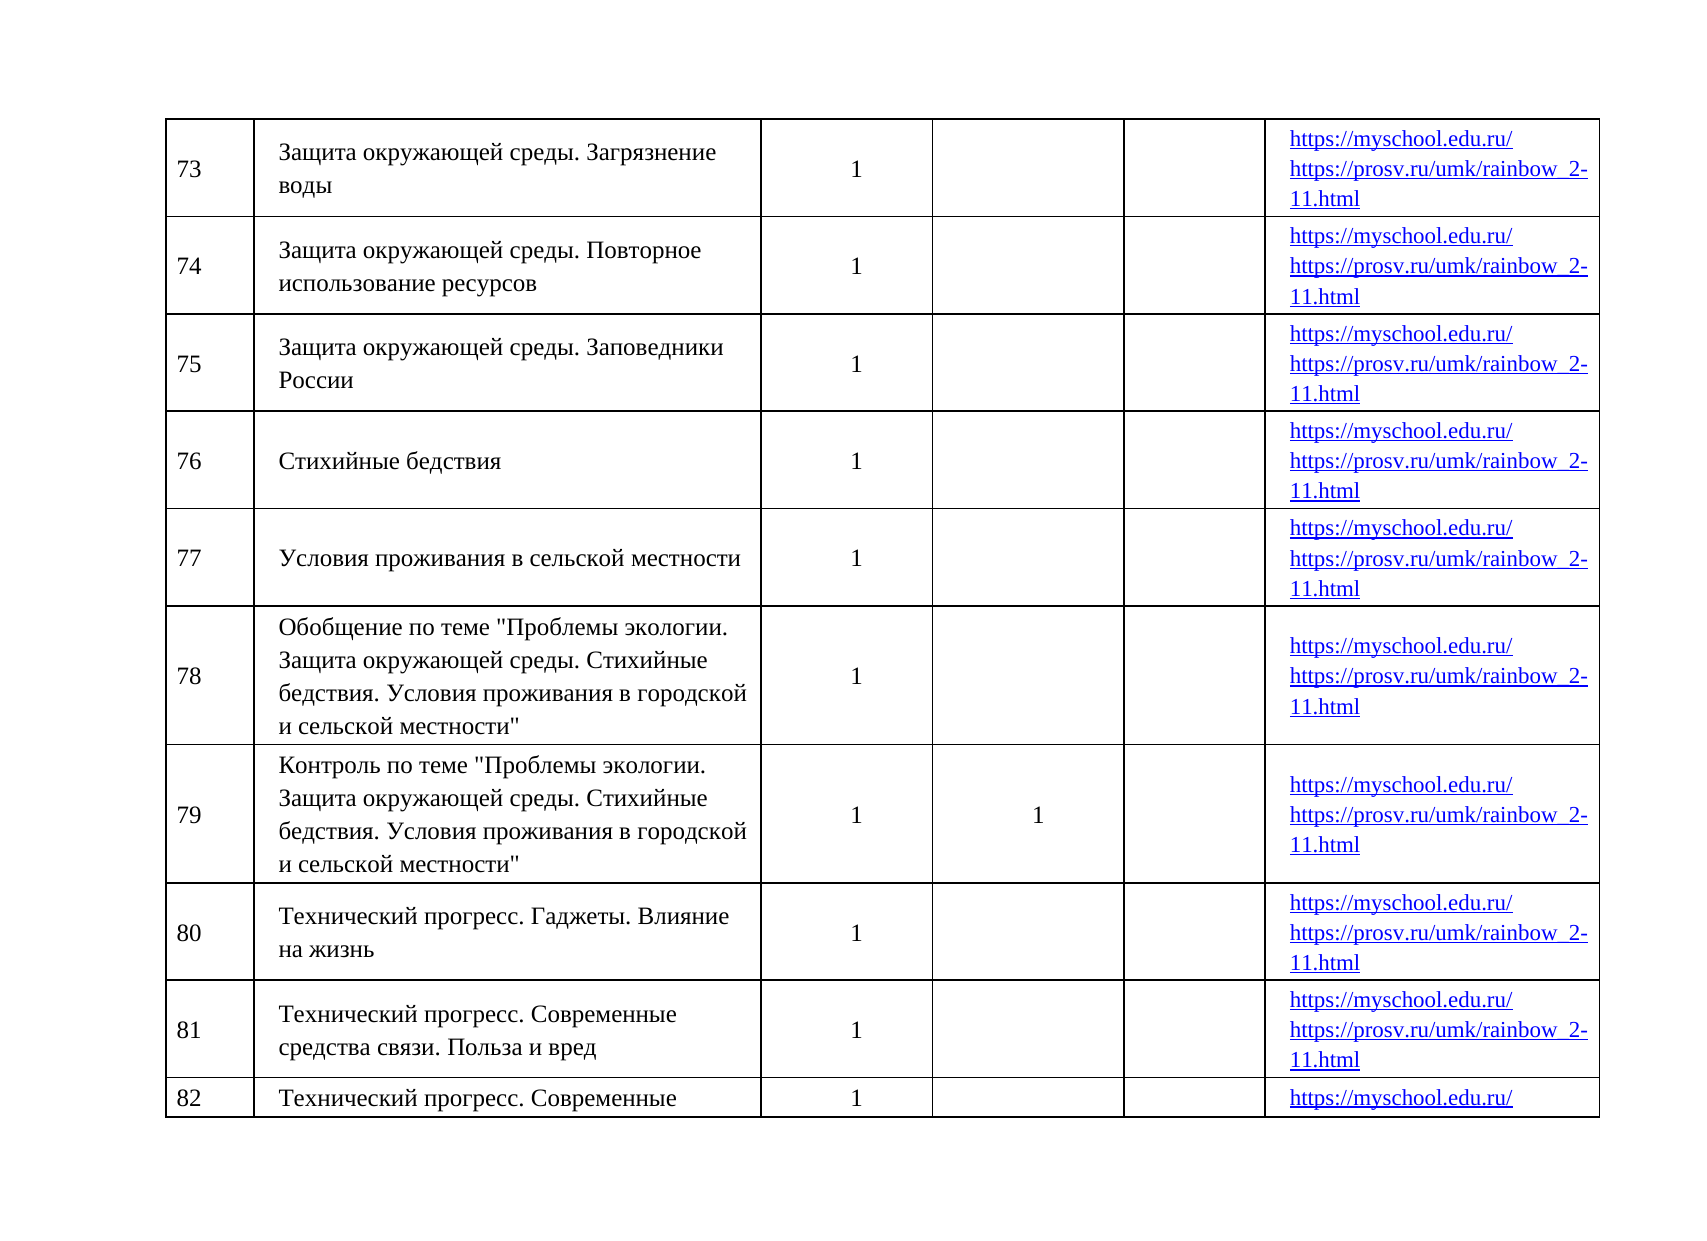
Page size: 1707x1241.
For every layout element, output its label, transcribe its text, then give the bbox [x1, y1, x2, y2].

table_cell https://myschool.edu.ru/ https://prosv.ru/umk/rainbow_2-11.html [1266, 315, 1599, 410]
table_cell https://myschool.edu.ru/ https://prosv.ru/umk/rainbow_2-11.html [1266, 884, 1599, 979]
table_cell [933, 120, 1123, 216]
table_cell [1125, 217, 1264, 313]
table_cell https://myschool.edu.ru/ https://prosv.ru/umk/rainbow_2-11.html [1266, 509, 1599, 605]
table_cell Защита окружающей среды. Повторное использование ресурсов [255, 217, 760, 313]
table_cell 1 [762, 981, 932, 1077]
table_cell 1 [762, 217, 932, 313]
table_cell 1 [762, 745, 932, 882]
table_cell https://myschool.edu.ru/ https://prosv.ru/umk/rainbow_2-11.html [1266, 412, 1599, 508]
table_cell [1266, 981, 1599, 1077]
table_cell [933, 607, 1123, 743]
table_cell [1125, 315, 1264, 410]
table_cell 75 [167, 315, 253, 410]
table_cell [1266, 120, 1599, 216]
table_cell [1125, 981, 1264, 1077]
table_cell Стихийные бедствия [255, 412, 760, 508]
table_cell [933, 315, 1123, 410]
table_cell [1125, 884, 1264, 979]
table_cell [1125, 607, 1264, 743]
table_cell [933, 884, 1123, 979]
table_cell 1 [762, 315, 932, 410]
table_cell https://myschool.edu.ru/ https://prosv.ru/umk/rainbow_2-11.html [1266, 607, 1599, 743]
table_cell 1 [762, 1078, 932, 1116]
table_cell 1 [762, 607, 932, 743]
table_cell [933, 981, 1123, 1077]
table_cell 74 [167, 217, 253, 313]
table_cell Технический прогресс. Гаджеты. Влияние на жизнь [255, 884, 760, 979]
table_cell [933, 509, 1123, 605]
table_cell Контроль по теме "Проблемы экологии. Защита окружающей среды. Стихийные бедствия. Условия проживания в городской и сельской местности" [255, 745, 760, 882]
table_cell 1 [762, 884, 932, 979]
table_cell 78 [167, 607, 253, 743]
table_cell [933, 217, 1123, 313]
table_cell [1125, 1078, 1264, 1116]
table_cell Обобщение по теме "Проблемы экологии. Защита окружающей среды. Стихийные бедствия. Условия проживания в городской и сельской местности" [255, 607, 760, 743]
table_cell Условия проживания в сельской местности [255, 509, 760, 605]
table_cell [1266, 217, 1599, 313]
table_cell 80 [167, 884, 253, 979]
table_cell https://myschool.edu.ru/ https://prosv.ru/umk/rainbow_2-11.html [1266, 745, 1599, 882]
table_cell 1 [762, 120, 932, 216]
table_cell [255, 981, 760, 1077]
table_cell 1 [762, 412, 932, 508]
table_cell [933, 1078, 1123, 1116]
table_cell [933, 412, 1123, 508]
table_cell 81 [167, 981, 253, 1077]
table_cell Защита окружающей среды. Загрязнение воды [255, 120, 760, 216]
table_cell 1 [933, 745, 1123, 882]
table_cell 82 [167, 1078, 253, 1116]
table_cell 77 [167, 509, 253, 605]
table_cell 76 [167, 412, 253, 508]
table_cell Защита окружающей среды. Заповедники России [255, 315, 760, 410]
table_cell 79 [167, 745, 253, 882]
table_cell 73 [167, 120, 253, 216]
table_cell [1125, 509, 1264, 605]
table_cell [1125, 412, 1264, 508]
table_cell [1125, 120, 1264, 216]
table_cell 1 [762, 509, 932, 605]
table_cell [255, 1078, 760, 1116]
table_cell [1125, 745, 1264, 882]
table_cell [1266, 1078, 1599, 1116]
